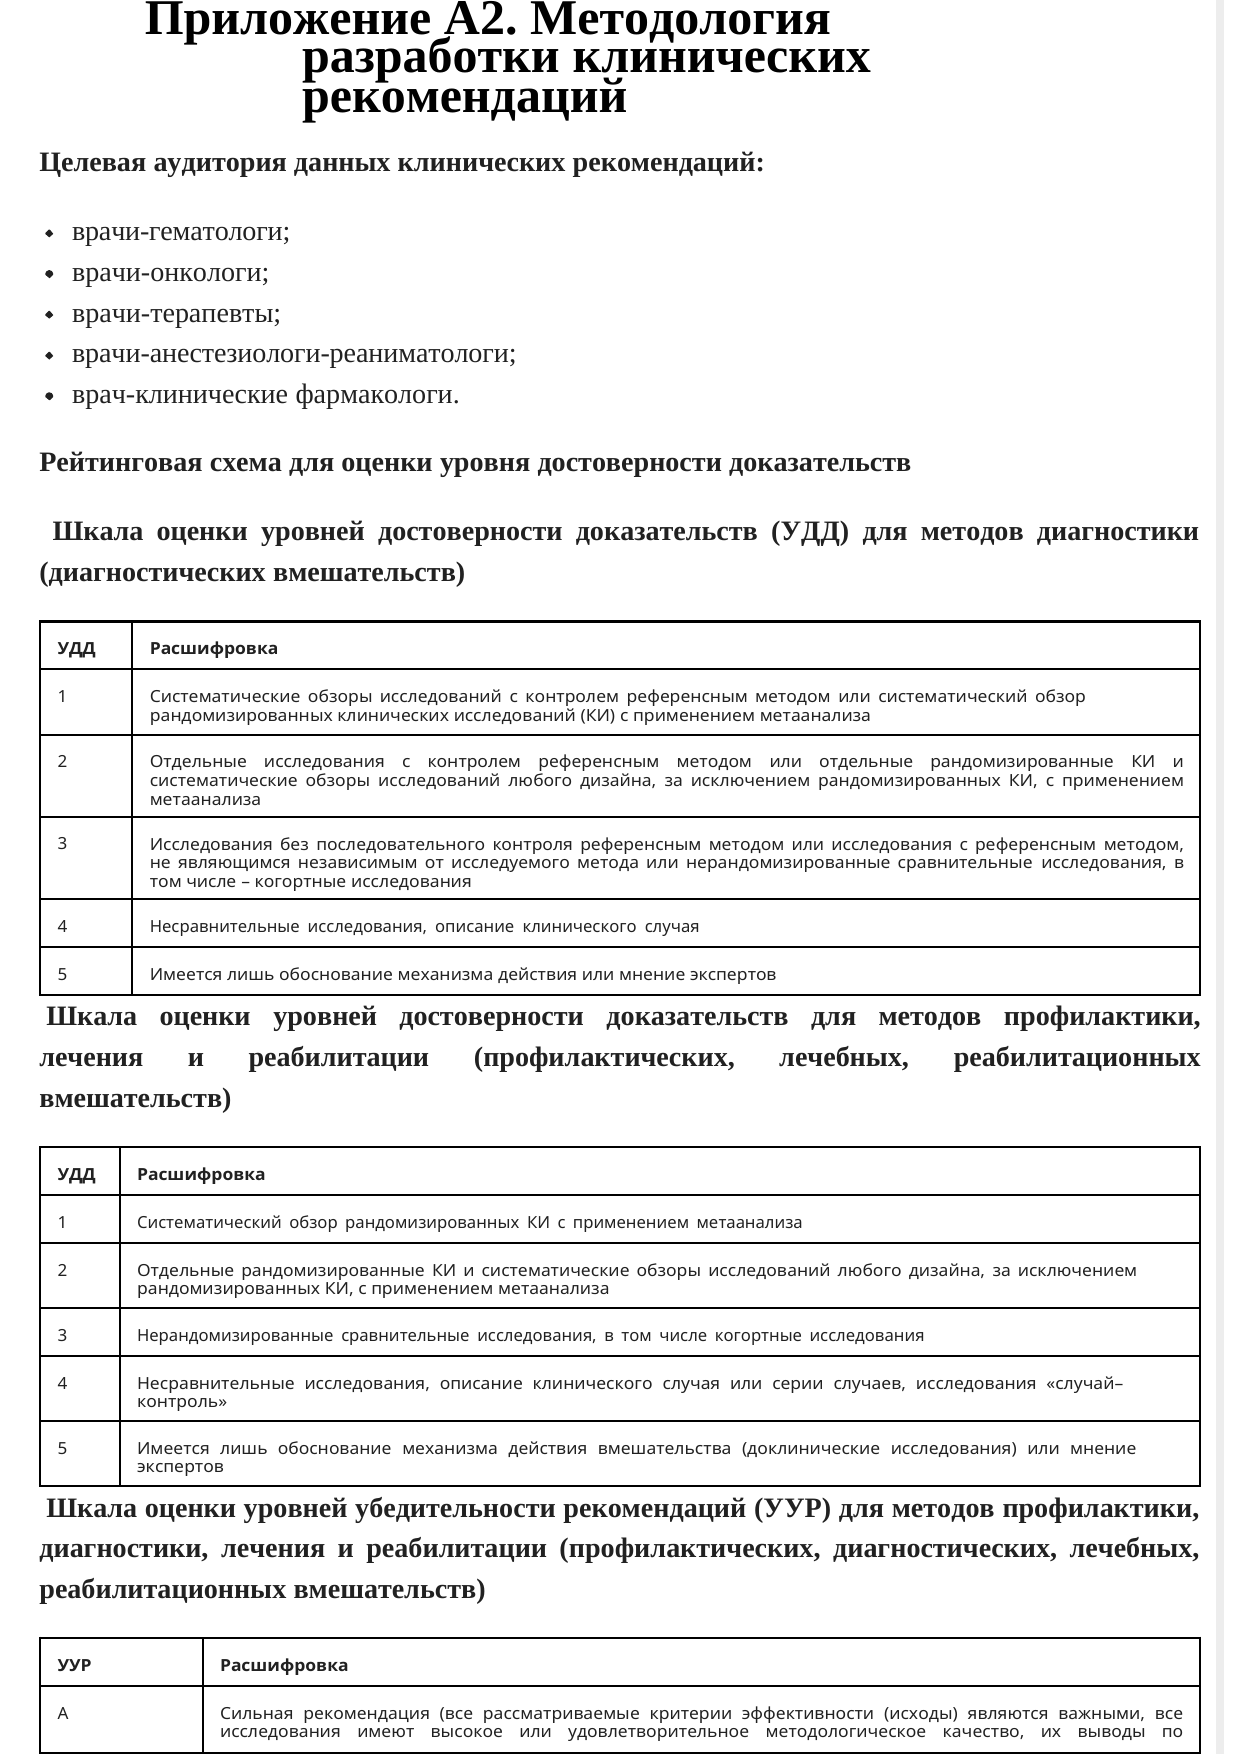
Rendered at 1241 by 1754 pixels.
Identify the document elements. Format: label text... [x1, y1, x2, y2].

table_cell 4 [41, 1357, 119, 1420]
subtitle Шкала оценки уровней достоверности доказательств для методов профилактики, лечения и реабилитации (профилактических, лечебных, реабилитационных вмешательств) [39, 999, 1201, 1113]
table_header УДД [41, 1148, 119, 1194]
text Шкала оценки уровней убедительности рекомендаций (УУР) для методов профилактики, диагностики, лечения и реабилитации (профилактических, диагностических, лечебных, реабилитационных вмешательств) [39, 1491, 1201, 1604]
table_cell 1 [41, 670, 131, 733]
table_cell Отдельные рандомизированные КИ и систематические обзоры исследований любого дизайна, за исключением рандомизированных КИ, с применением метаанализа [121, 1244, 1199, 1307]
subtitle Целевая аудитория данных клинических рекомендаций: [39, 145, 1213, 178]
table_header Расшифровка [121, 1148, 1199, 1194]
table_cell 5 [41, 1422, 119, 1485]
table_cell Имеется лишь обоснование механизма действия или мнение экспертов [133, 948, 1199, 994]
table_cell Исследования без последовательного контроля референсным методом или исследования с референсным методом, не являющимся независимым от исследуемого метода или нерандомизированные сравнительные исследования, в том числе – когортные исследования [133, 818, 1199, 898]
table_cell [204, 1687, 1199, 1752]
table_cell Отдельные исследования с контролем референсным методом или отдельные рандомизированные КИ и систематические обзоры исследований любого дизайна, за исключением рандомизированных КИ, с применением метаанализа [133, 736, 1199, 816]
table_cell 3 [41, 1309, 119, 1355]
table_cell A [41, 1687, 202, 1752]
table_cell Имеется лишь обоснование механизма действия вмешательства (доклинические исследования) или мнение экспертов [121, 1422, 1199, 1485]
table_cell Нерандомизированные сравнительные исследования, в том числе когортные исследования [121, 1309, 1199, 1355]
table_header Расшифровка [204, 1639, 1199, 1684]
table_cell Несравнительные исследования, описание клинического случая или серии случаев, исследования «случай– контроль» [121, 1357, 1199, 1420]
table_cell Систематический обзор рандомизированных КИ с применением метаанализа [121, 1196, 1199, 1242]
table_header УУР [41, 1639, 202, 1684]
table_cell 3 [41, 818, 131, 898]
table_cell 2 [41, 736, 131, 816]
table_cell 4 [41, 900, 131, 946]
table_header Расшифровка [133, 623, 1199, 668]
subtitle Приложение А2. Методология разработки клинических рекомендаций [144, 2, 1096, 123]
text Шкала оценки уровней достоверности доказательств (УДД) для методов диагностики (диагностических вмешательств) [39, 514, 1201, 587]
table_cell 1 [41, 1196, 119, 1242]
table_cell Систематические обзоры исследований с контролем референсным методом или систематический обзор рандомизированных клинических исследований (КИ) с применением метаанализа [133, 670, 1199, 733]
text врачи-гематологи; врачи-онкологи; врачи-терапевты; [72, 214, 291, 328]
text врачи-анестезиологи-реаниматологи; врач-клинические фармакологи. [72, 336, 519, 409]
table_cell Несравнительные исследования, описание клинического случая [133, 900, 1199, 946]
table_header УДД [41, 623, 131, 668]
table_cell 2 [41, 1244, 119, 1307]
subtitle Рейтинговая схема для оценки уровня достоверности доказательств [39, 446, 1213, 478]
table_cell 5 [41, 948, 131, 994]
